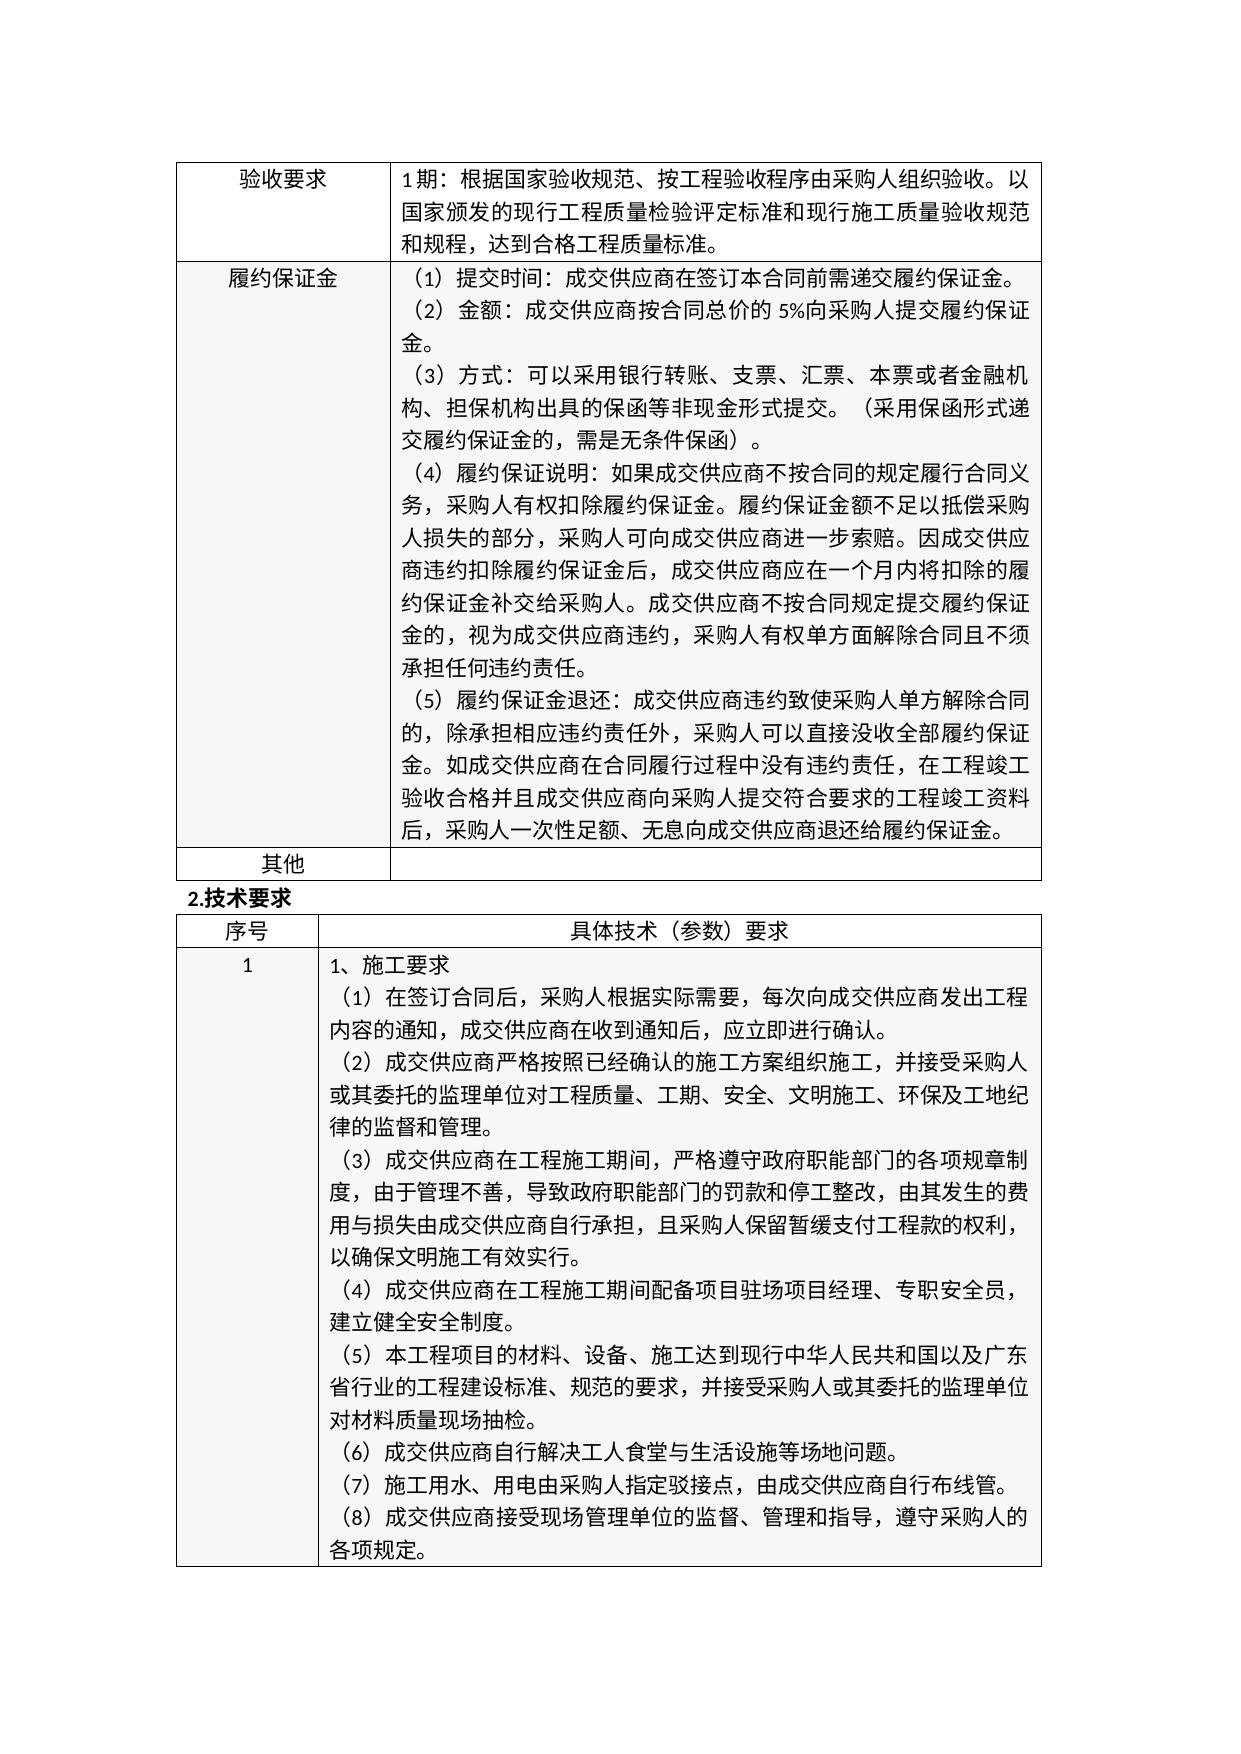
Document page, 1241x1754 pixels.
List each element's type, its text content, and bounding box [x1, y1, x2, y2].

table_cell 履约保证金 [177, 262, 390, 847]
table_header 具体技术（参数）要求 [319, 915, 1041, 947]
table_cell [391, 848, 1041, 880]
table_cell 1 [177, 948, 318, 1566]
table_cell 1期：根据国家验收规范、按工程验收程序由采购人组织验收。以国家颁发的现行工程质量检验评定标准和现行施工质量验收规范和规程，达到合格工程质量标准。 [391, 163, 1041, 261]
table_header 序号 [177, 915, 318, 947]
table_cell 验收要求 [177, 163, 390, 261]
text 2.技术要求 [187, 881, 1053, 914]
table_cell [319, 948, 1041, 1566]
table_cell 其他 [177, 848, 390, 880]
table_cell （1）提交时间：成交供应商在签订本合同前需递交履约保证金。 （2）金额：成交供应商按合同总价的5%向采购人提交履约保证金。 （3）方式：可以采用银行转账、支票、汇票、本票或者金融机构、担保机构出具的保函等非现金形式提交。（采用保函形式递交履约保证金的，需是无条件保函）。 （4）履约保证说明：如果成交供应商不按合同的规定履行合同义务，采购人有权扣除履约保证金。履约保证金额不足以抵偿采购人损失的部分，采购人可向成交供应商进一步索赔。因成交供应商违约扣除履约保证金后，成交供应商应在一个月内将扣除的履约保证金补交给采购人。成交供应商不按合同规定提交履约保证金的，视为成交供应商违约，采购人有权单方面解除合同且不须承担任何违约责任。 （5）履约保证金退还：成交供应商违约致使采购人单方解除合同的，除承担相应违约责任外，采购人可以直接没收全部履约保证金。如成交供应商在合同履行过程中没有违约责任，在工程竣工验收合格并且成交供应商向采购人提交符合要求的工程竣工资料后，采购人一次性足额、无息向成交供应商退还给履约保证金。 [391, 262, 1041, 847]
